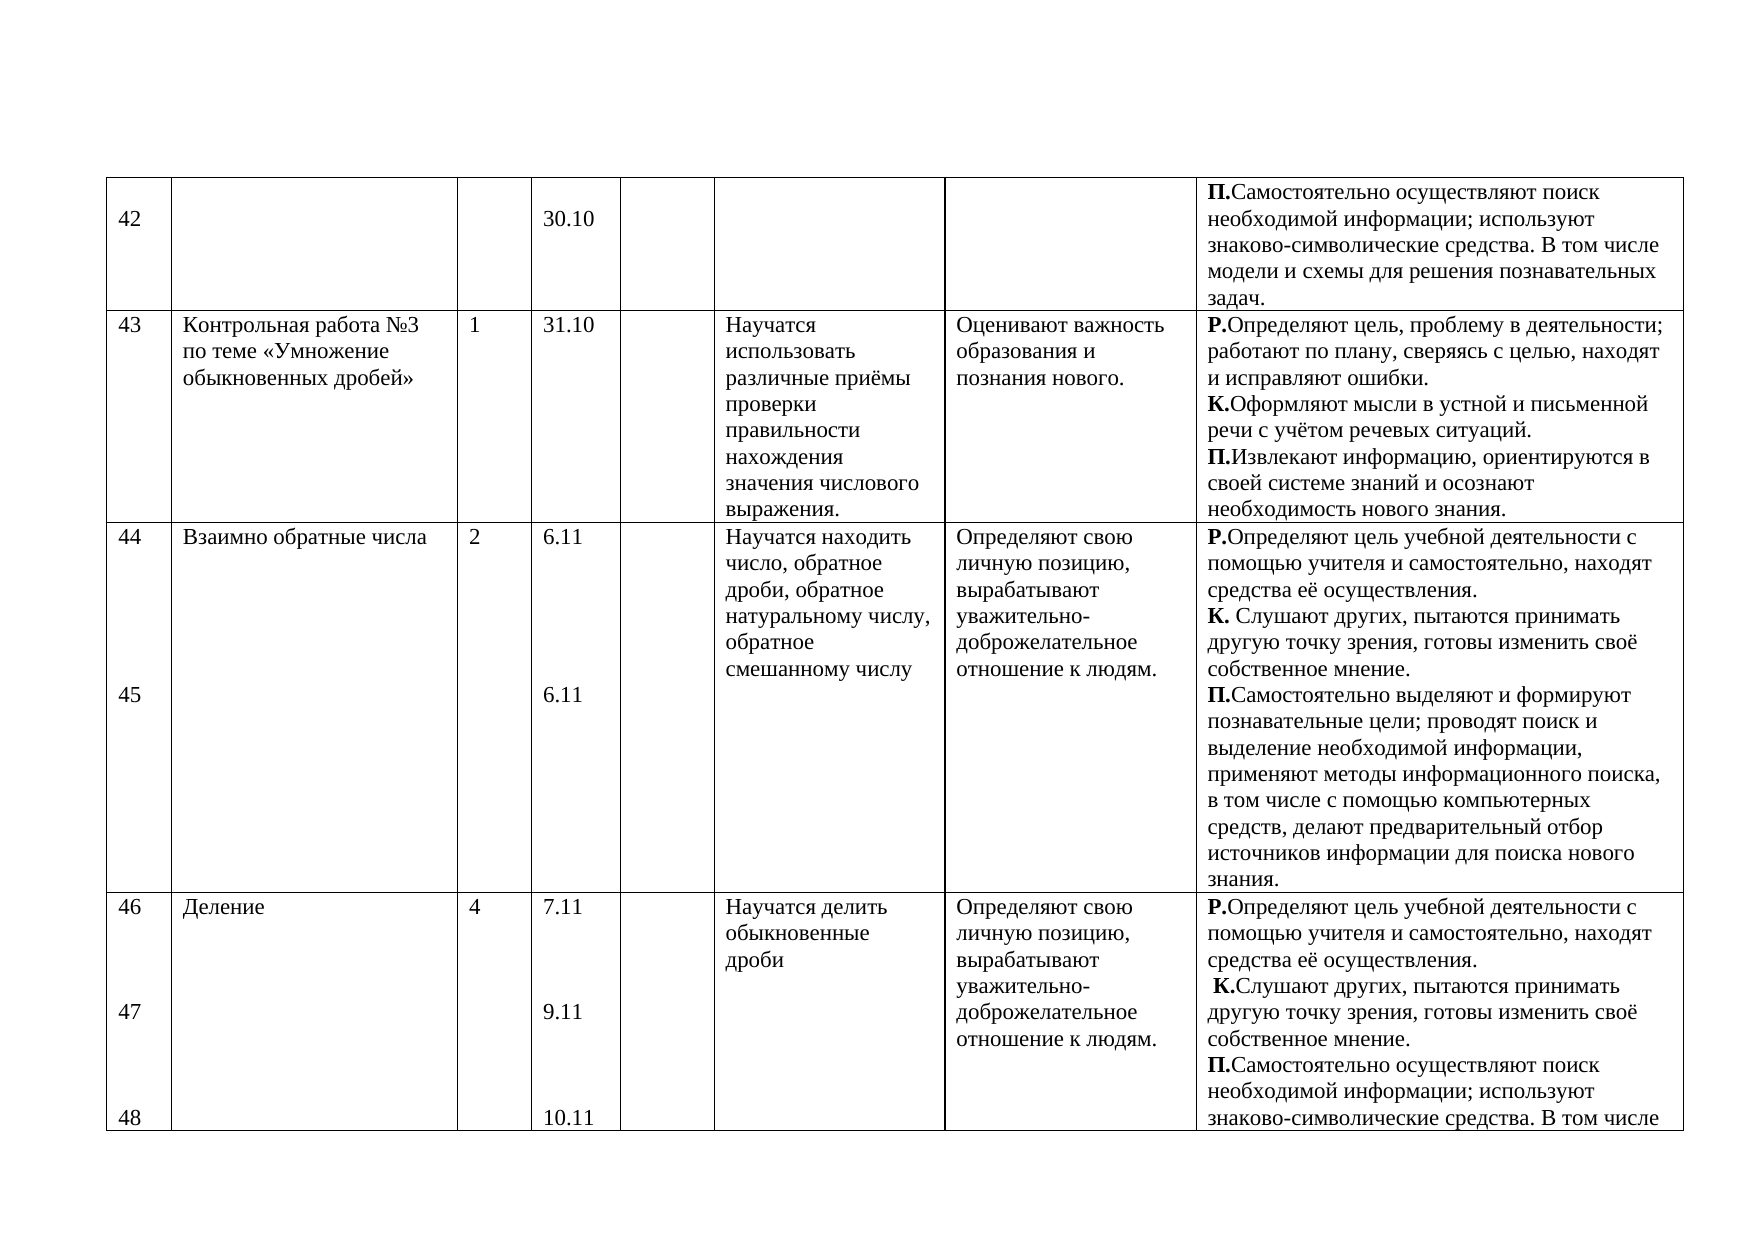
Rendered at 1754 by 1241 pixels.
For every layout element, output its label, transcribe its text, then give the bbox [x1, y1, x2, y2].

table_cell 26.10 27.10 30.10 [532, 178, 620, 310]
table_cell [621, 893, 714, 1130]
table_cell 6.11 6.11 [532, 523, 620, 892]
table_cell 46 47 48 49 [107, 893, 171, 1130]
table_cell 43 [107, 311, 171, 522]
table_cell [1197, 893, 1683, 1130]
table_cell 44 45 [107, 523, 171, 892]
table_cell 40 41 42 [107, 178, 171, 310]
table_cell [946, 178, 1196, 310]
table_cell Р.Определяют цель учебной деятельности с помощью учителя и самостоятельно, находят средства её осуществления. К. Слушают других, пытаются принимать другую точку зрения, готовы изменить своё собственное мнение. П.Самостоятельно выделяют и формируют познавательные цели; проводят поиск и выделение необходимой информации, применяют методы информационного поиска, в том числе с помощью компьютерных средств, делают предварительный отбор источников информации для поиска нового знания. [1197, 523, 1683, 892]
table_cell Деление [172, 893, 457, 1130]
table_cell 4 [458, 893, 531, 1130]
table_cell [715, 893, 944, 1130]
table_cell Оценивают важность образования и познания нового. [946, 311, 1196, 522]
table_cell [715, 178, 944, 310]
table_cell [621, 523, 714, 892]
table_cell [532, 893, 620, 1130]
table_cell 1 [458, 311, 531, 522]
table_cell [172, 178, 457, 310]
table_cell Научатся использовать различные приёмы проверки правильности нахождения значения числового выражения. [715, 311, 944, 522]
table_cell Р.Определяют цель, проблему в деятельности; работают по плану, сверяясь с целью, находят и исправляют ошибки. К.Оформляют мысли в устной и письменной речи с учётом речевых ситуаций. П.Извлекают информацию, ориентируются в своей системе знаний и осознают необходимость нового знания. [1197, 311, 1683, 522]
table_cell 2 [458, 523, 531, 892]
table_cell [621, 178, 714, 310]
table_cell Контрольная работа №3 по теме «Умножение обыкновенных дробей» [172, 311, 457, 522]
table_cell 31.10 [532, 311, 620, 522]
table_cell [621, 311, 714, 522]
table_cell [1197, 178, 1683, 310]
table_cell 3 [458, 178, 531, 310]
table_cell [946, 893, 1196, 1130]
table_cell Определяют свою личную позицию, вырабатывают уважительно-доброжелательное отношение к людям. [946, 523, 1196, 892]
table_cell Взаимно обратные числа [172, 523, 457, 892]
table_cell Научатся находить число, обратное дроби, обратное натуральному числу, обратное смешанному числу [715, 523, 944, 892]
